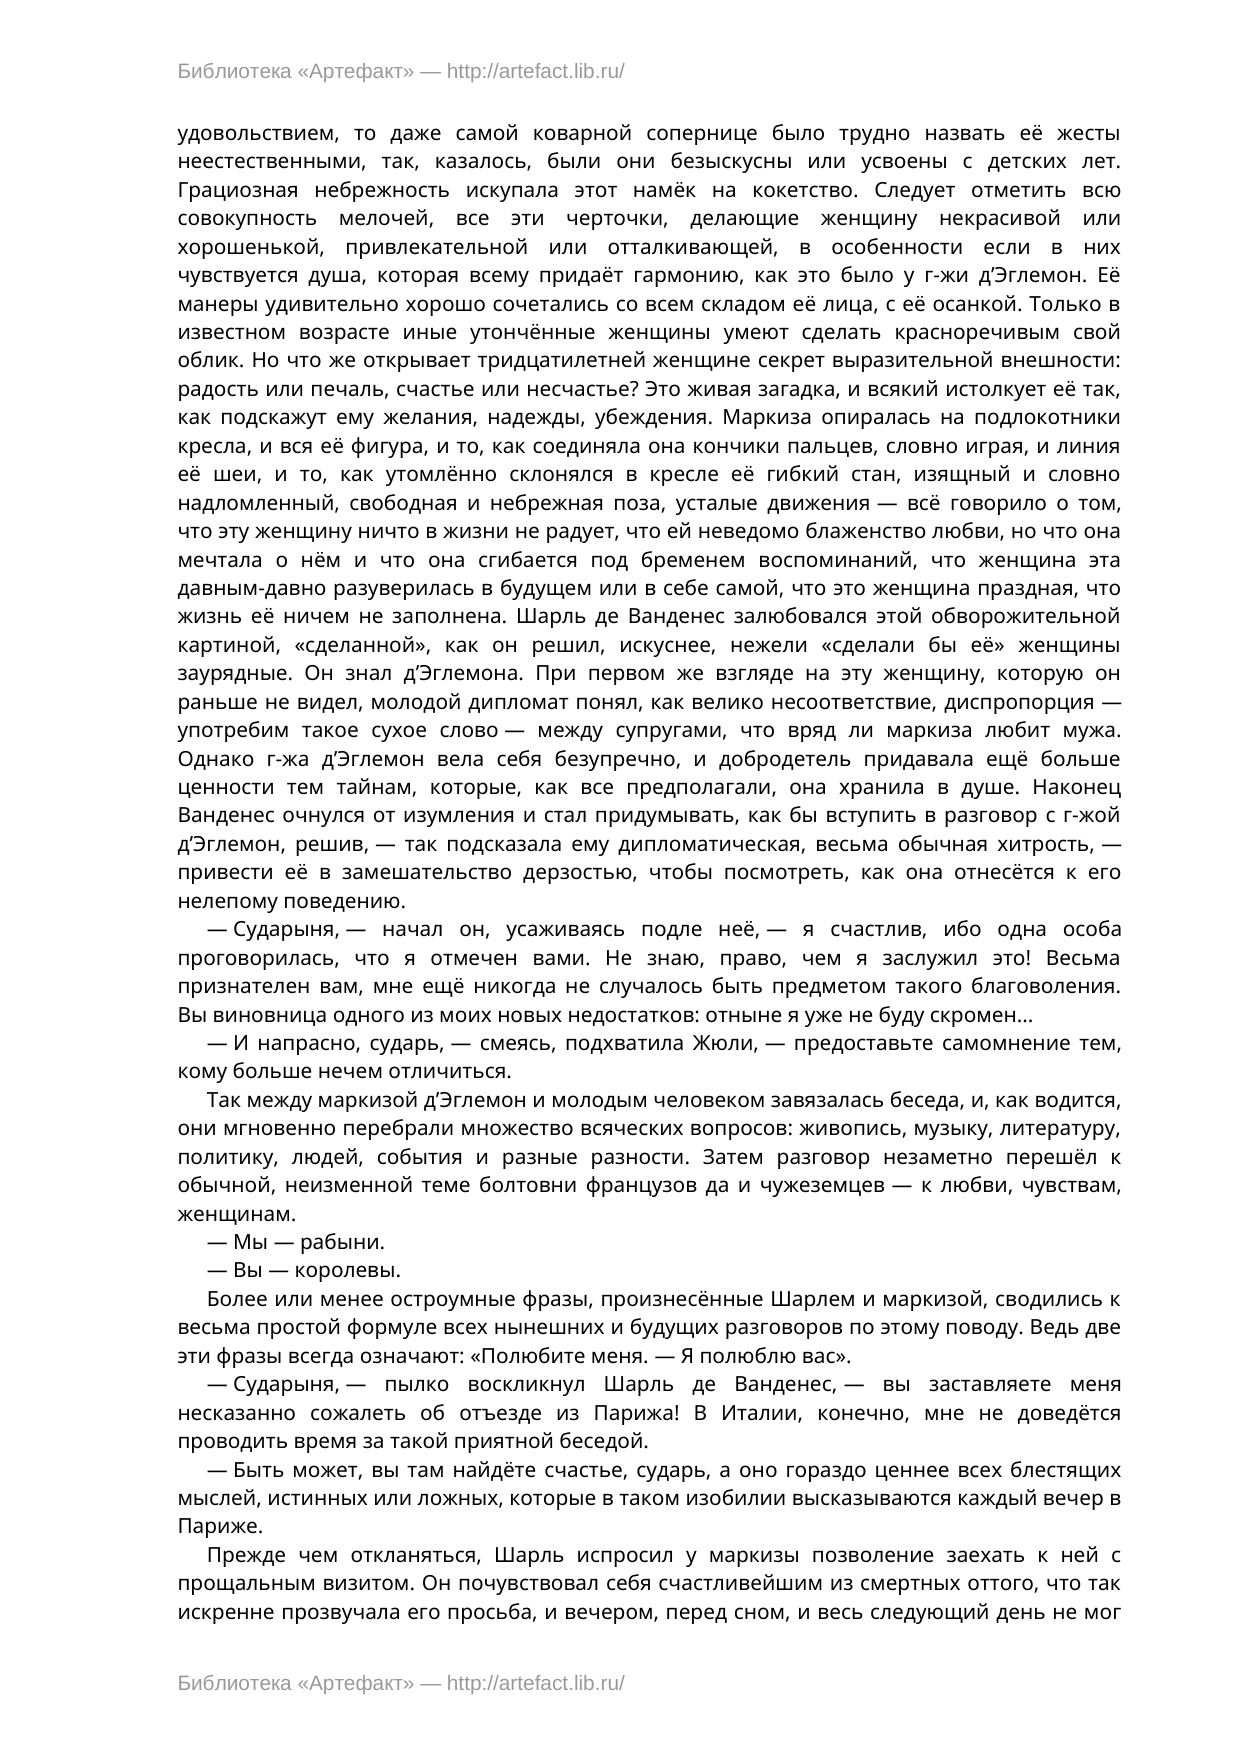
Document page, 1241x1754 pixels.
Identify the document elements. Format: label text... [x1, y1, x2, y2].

text — Мы — рабыни. [177, 1227, 1122, 1256]
text Так между маркизой д’Эглемон и молодым человеком завязалась беседа, и, как водится, они мгновенно перебрали множество всяческих вопросов: живопись, музыку, литературу, политику, людей, события и разные разности. Затем разговор незаметно перешёл к обычной, неизменной теме болтовни французов да и чужеземцев — к любви, чувствам, женщинам. [177, 1085, 1122, 1227]
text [177, 118, 1122, 914]
text — Вы — королевы. [177, 1256, 1122, 1284]
text — Сударыня, — пылко воскликнул Шарль де Ванденес, — вы заставляете меня несказанно сожалеть об отъезде из Парижа! В Италии, конечно, мне не доведётся проводить время за такой приятной беседой. [177, 1369, 1122, 1455]
text — Быть может, вы там найдёте счастье, сударь, а оно гораздо ценнее всех блестящих мыслей, истинных или ложных, которые в таком изобилии высказываются каждый вечер в Париже. [177, 1455, 1122, 1540]
text Более или менее остроумные фразы, произнесённые Шарлем и маркизой, сводились к весьма простой формуле всех нынешних и будущих разговоров по этому поводу. Ведь две эти фразы всегда означают: «Полюбите меня. — Я полюблю вас». [177, 1284, 1122, 1369]
text — И напрасно, сударь, — смеясь, подхватила Жюли, — предоставьте самомнение тем, кому больше нечем отличиться. [177, 1028, 1122, 1085]
text — Сударыня, — начал он, усаживаясь подле неё, — я счастлив, ибо одна особа проговорилась, что я отмечен вами. Не знаю, право, чем я заслужил это! Весьма признателен вам, мне ещё никогда не случалось быть предметом такого благоволения. Вы виновница одного из моих новых недостатков: отныне я уже не буду скромен... [177, 914, 1122, 1028]
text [177, 1540, 1122, 1625]
